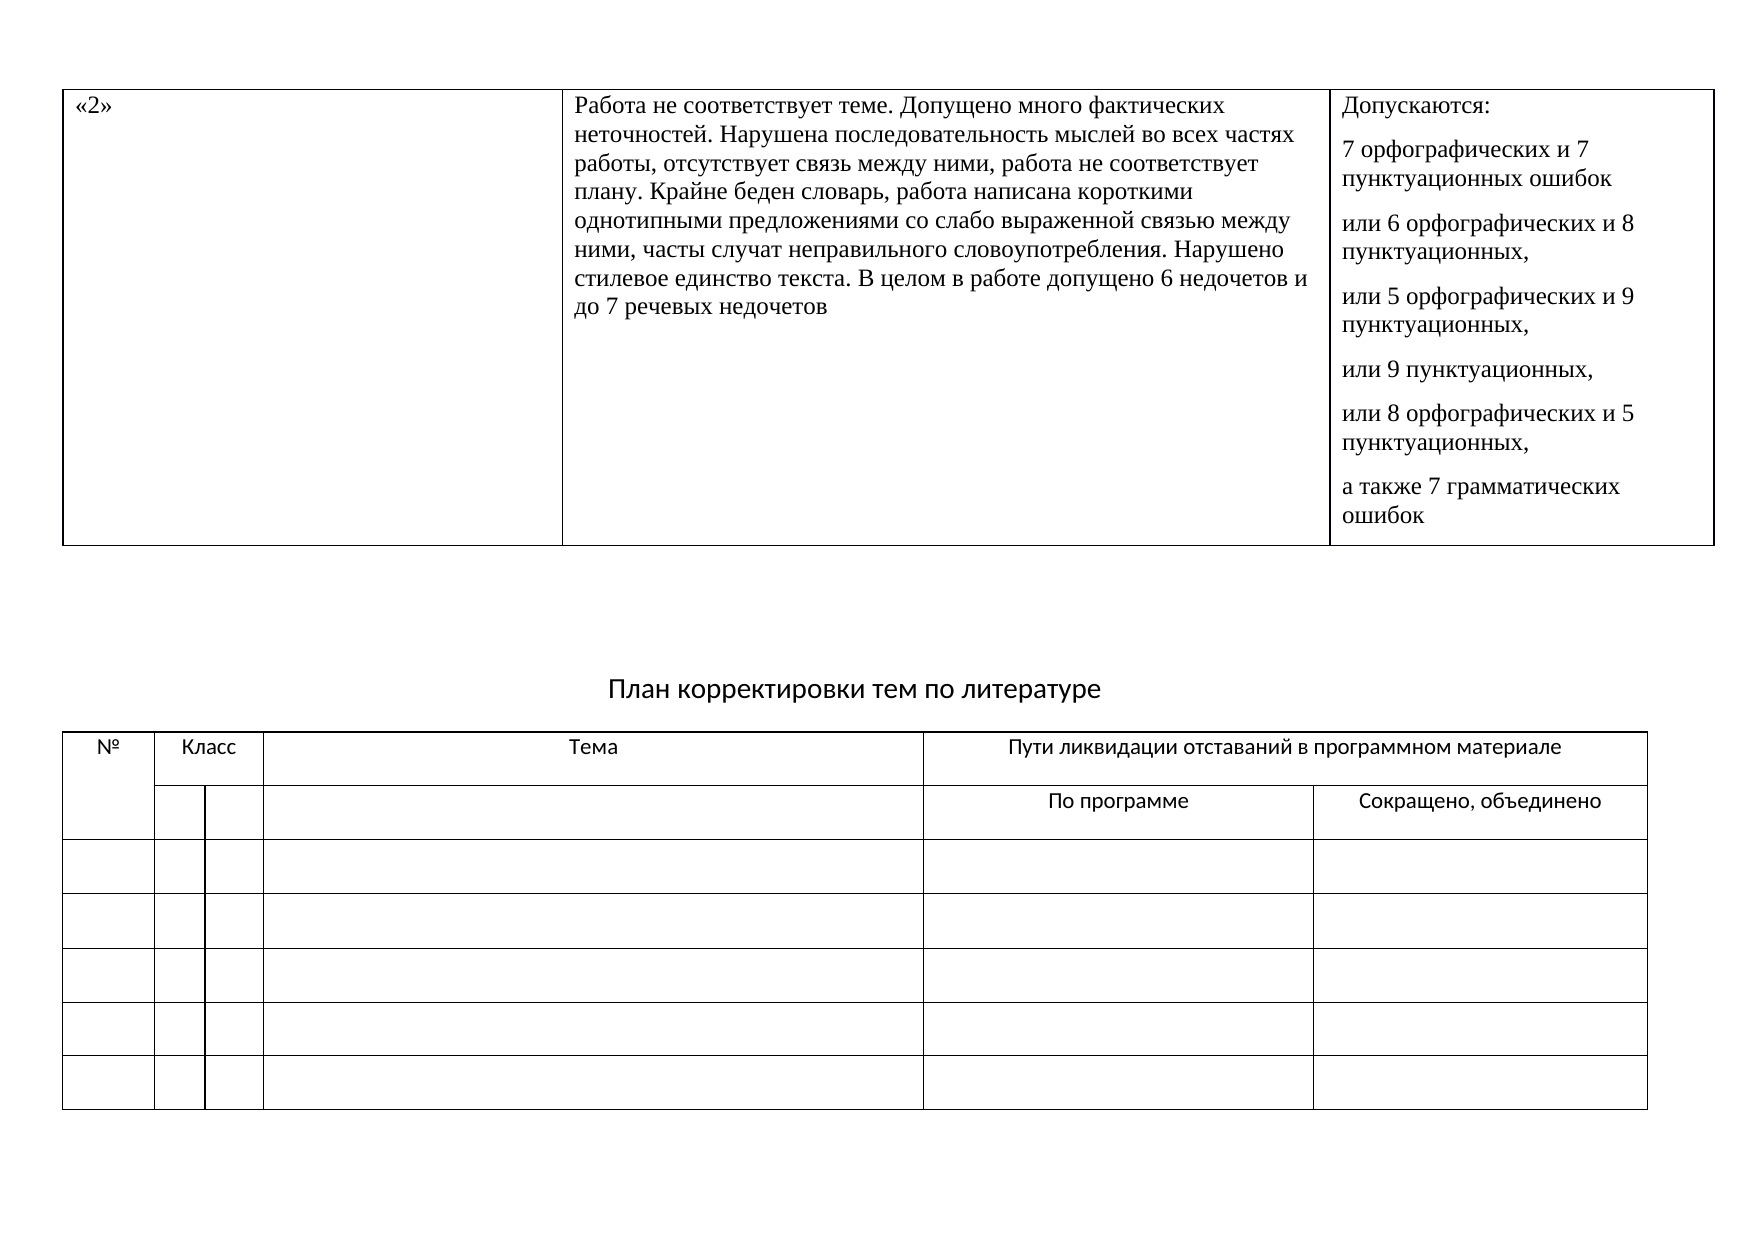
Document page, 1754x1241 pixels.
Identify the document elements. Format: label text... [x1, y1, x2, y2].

table_cell [924, 949, 1313, 1002]
table_cell [63, 840, 154, 893]
table_cell Работа не соответствует теме. Допущено много фактических неточностей. Нарушена последовательность мыслей во всех частях работы, отсутствует связь между ними, работа не соответствует плану. Крайне беден словарь, работа написана короткими однотипными предложениями со слабо выраженной связью между ними, часты случат неправильного словоупотребления. Нарушено стилевое единство текста. В целом в работе допущено 6 недочетов и до 7 речевых недочетов [563, 90, 1329, 544]
table_cell [63, 1003, 154, 1055]
table_cell [924, 840, 1313, 893]
table_cell [206, 840, 263, 893]
table_cell [63, 949, 154, 1002]
table_cell [206, 1056, 263, 1109]
table_cell [1314, 840, 1647, 893]
table_cell [264, 894, 923, 948]
table_cell «2» [64, 90, 562, 544]
table_cell [206, 894, 263, 948]
table_cell [264, 1056, 923, 1109]
table_cell [264, 786, 923, 839]
table_header Класс [155, 733, 263, 785]
table_cell По программе [924, 786, 1313, 839]
table_cell [1314, 894, 1647, 948]
table_cell [264, 949, 923, 1002]
table_cell [206, 786, 263, 839]
table_cell [206, 1003, 263, 1055]
table_header № [63, 733, 154, 839]
table_cell [264, 840, 923, 893]
table_cell [63, 1056, 154, 1109]
table_cell [155, 894, 204, 948]
table_header Пути ликвидации отставаний в программном материале [924, 733, 1647, 785]
table_cell Сокращено, объединено [1314, 786, 1647, 839]
table_cell [155, 786, 204, 839]
table_cell [155, 1003, 204, 1055]
table_header Тема [264, 733, 923, 785]
table_cell [206, 949, 263, 1002]
table_cell [155, 840, 204, 893]
table_cell [924, 894, 1313, 948]
table_cell [63, 894, 154, 948]
table_cell [924, 1056, 1313, 1109]
table_cell [264, 1003, 923, 1055]
table_cell [1314, 1056, 1647, 1109]
table_cell [1314, 1003, 1647, 1055]
table_cell [155, 949, 204, 1002]
table_cell Допускаются: 7 орфографических и 7 пунктуационных ошибок или 6 орфографических и 8 пунктуационных, или 5 орфографических и 9 пунктуационных, или 9 пунктуационных, или 8 орфографических и 5 пунктуационных, а также 7 грамматических ошибок [1331, 90, 1713, 544]
table_cell [924, 1003, 1313, 1055]
table_cell [155, 1056, 204, 1109]
text План корректировки тем по литературе [74, 670, 1636, 705]
table_cell [1314, 949, 1647, 1002]
